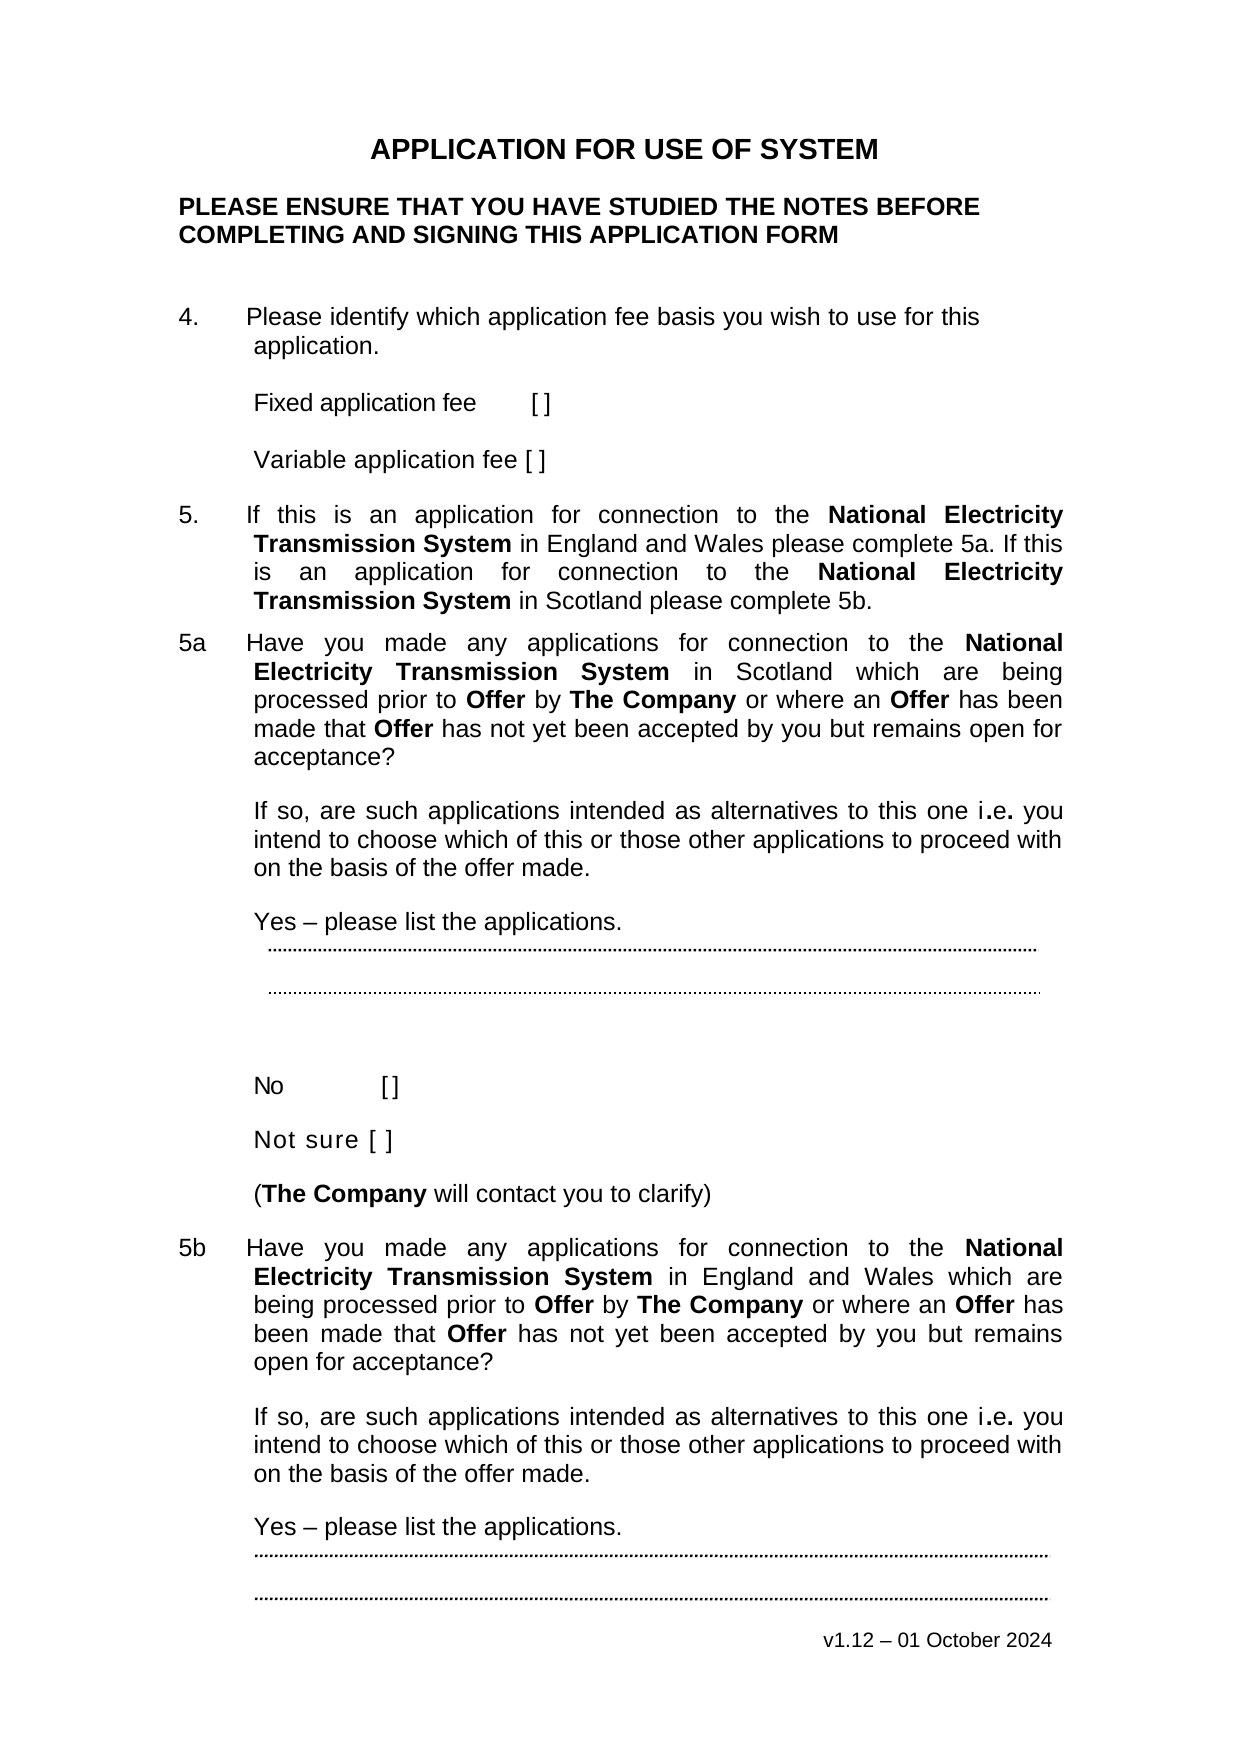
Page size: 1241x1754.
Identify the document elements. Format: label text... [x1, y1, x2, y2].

list Have you made any applications for connection to the National Electricity Transmission System in England and Wales which are being processed prior to Offer by The Company or where an Offer has been made that Offer has not yet been accepted by you but remains open for acceptance? [178, 1234, 1063, 1377]
text APPLICATION FOR USE OF SYSTEM [178, 133, 1071, 166]
text PLEASE ENSURE THAT YOU HAVE STUDIED THE NOTES BEFORE COMPLETING AND SIGNING THIS APPLICATION FORM [178, 192, 981, 249]
text Variable application fee [ ] [253, 446, 1071, 475]
text No [ ] [253, 1071, 1071, 1101]
text Yes – please list the applications. [253, 1512, 1071, 1542]
text If so, are such applications intended as alternatives to this one i.e. you intend to choose which of this or those other applications to proceed with on the basis of the offer made. [253, 1402, 1063, 1488]
text Not sure [ ] [253, 1125, 1071, 1154]
text Yes – please list the applications. [253, 907, 1071, 936]
text (The Company will contact you to clarify) [253, 1180, 1071, 1208]
text If so, are such applications intended as alternatives to this one i.e. you intend to choose which of this or those other applications to proceed with on the basis of the offer made. [253, 797, 1063, 882]
list If this is an application for connection to the National Electricity Transmission System in England and Wales please complete 5a. If this is an application for connection to the National Electricity Transmission System in Scotland please complete 5b. [178, 501, 1063, 615]
list Please identify which application fee basis you wish to use for this application. [178, 303, 981, 360]
list Have you made any applications for connection to the National Electricity Transmission System in Scotland which are being processed prior to Offer by The Company or where an Offer has been made that Offer has not yet been accepted by you but remains open for acceptance? [178, 628, 1063, 771]
text Fixed application fee [ ] [253, 388, 1071, 417]
